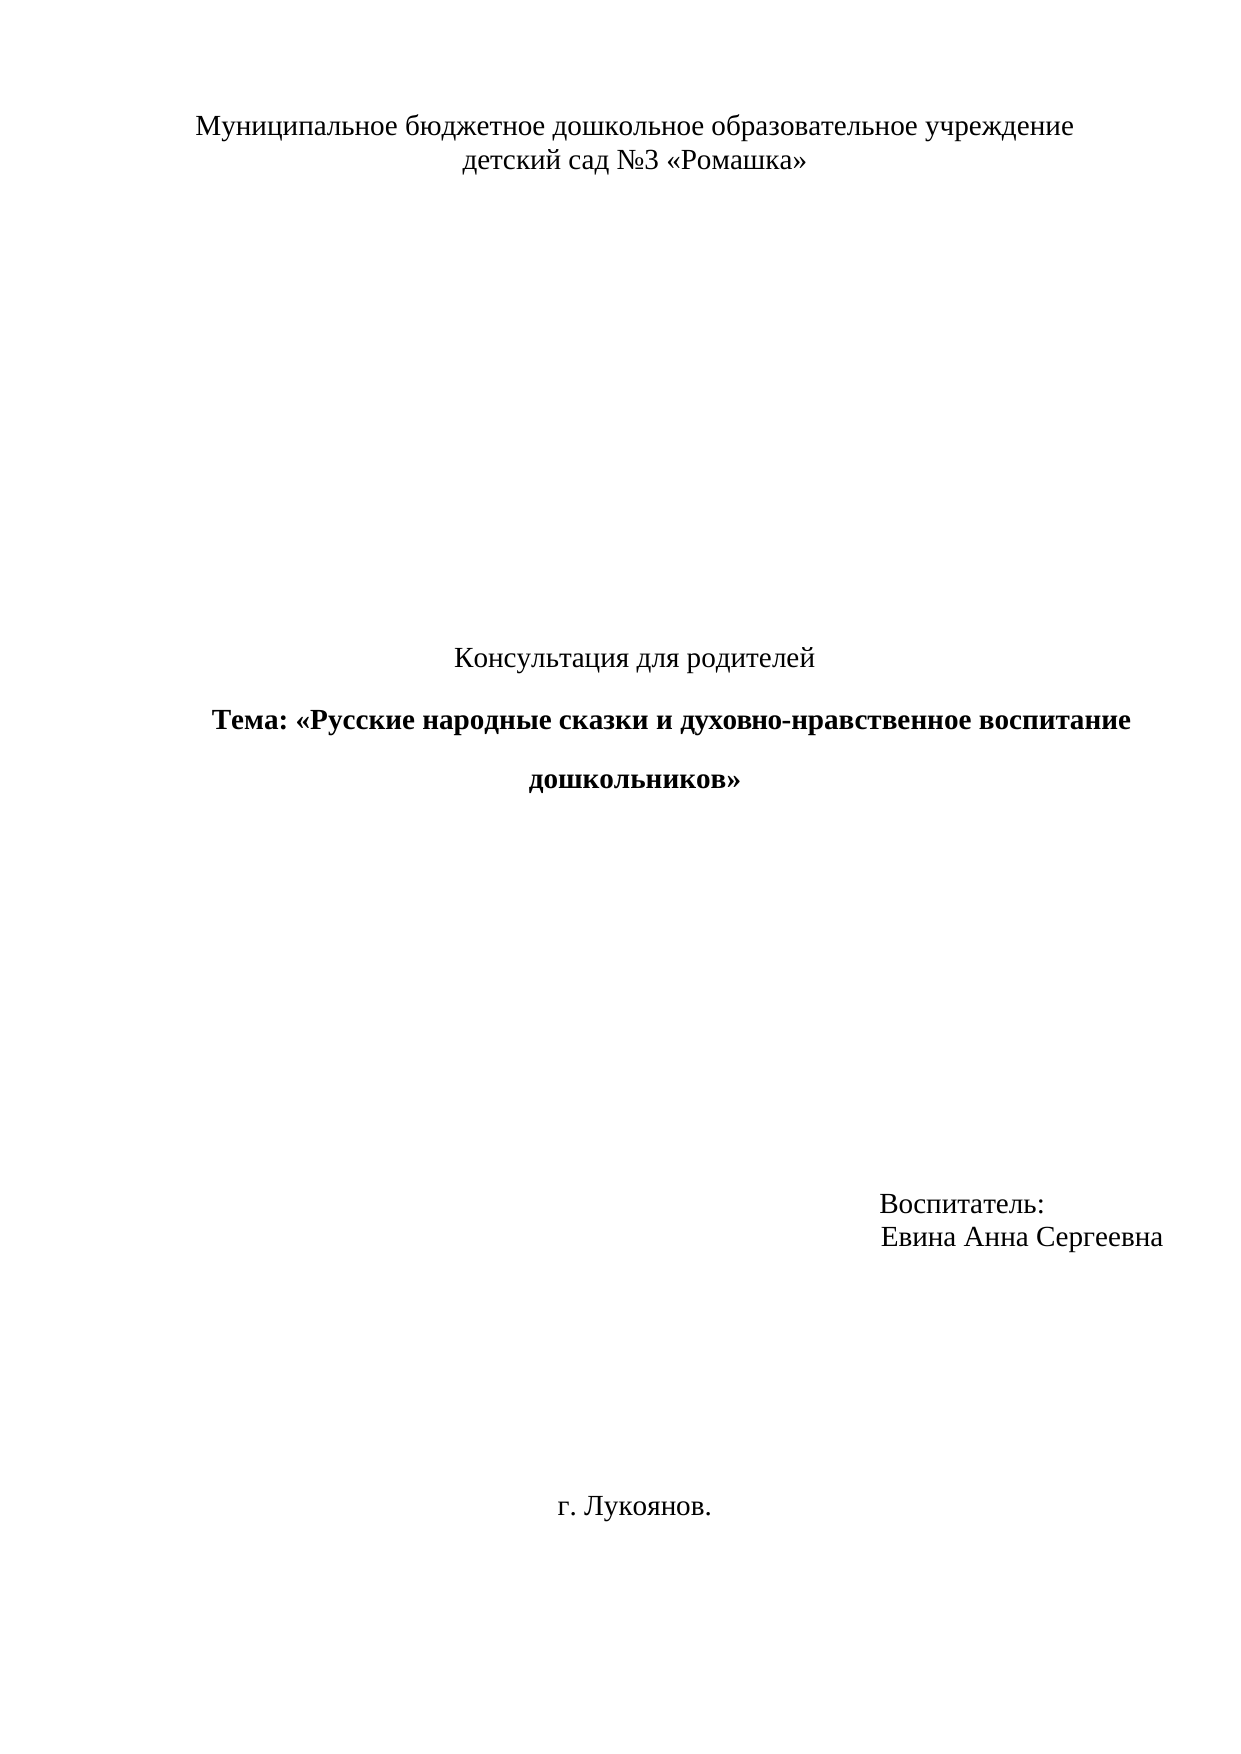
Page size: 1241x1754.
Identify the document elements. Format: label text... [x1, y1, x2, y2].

text Евина Анна Сергеевна [106, 1219, 1163, 1253]
text дошкольников» [116, 758, 1153, 796]
text Воспитатель: [106, 1186, 1163, 1219]
text Муниципальное бюджетное дошкольное образовательное учреждение [106, 108, 1163, 142]
text Консультация для родителей [412, 640, 857, 673]
text г. Лукоянов. [106, 1488, 1163, 1521]
text Тема: «Русские народные сказки и духовно-нравственное воспитание [189, 699, 1153, 737]
text детский сад №3 «Ромашка» [106, 142, 1163, 175]
